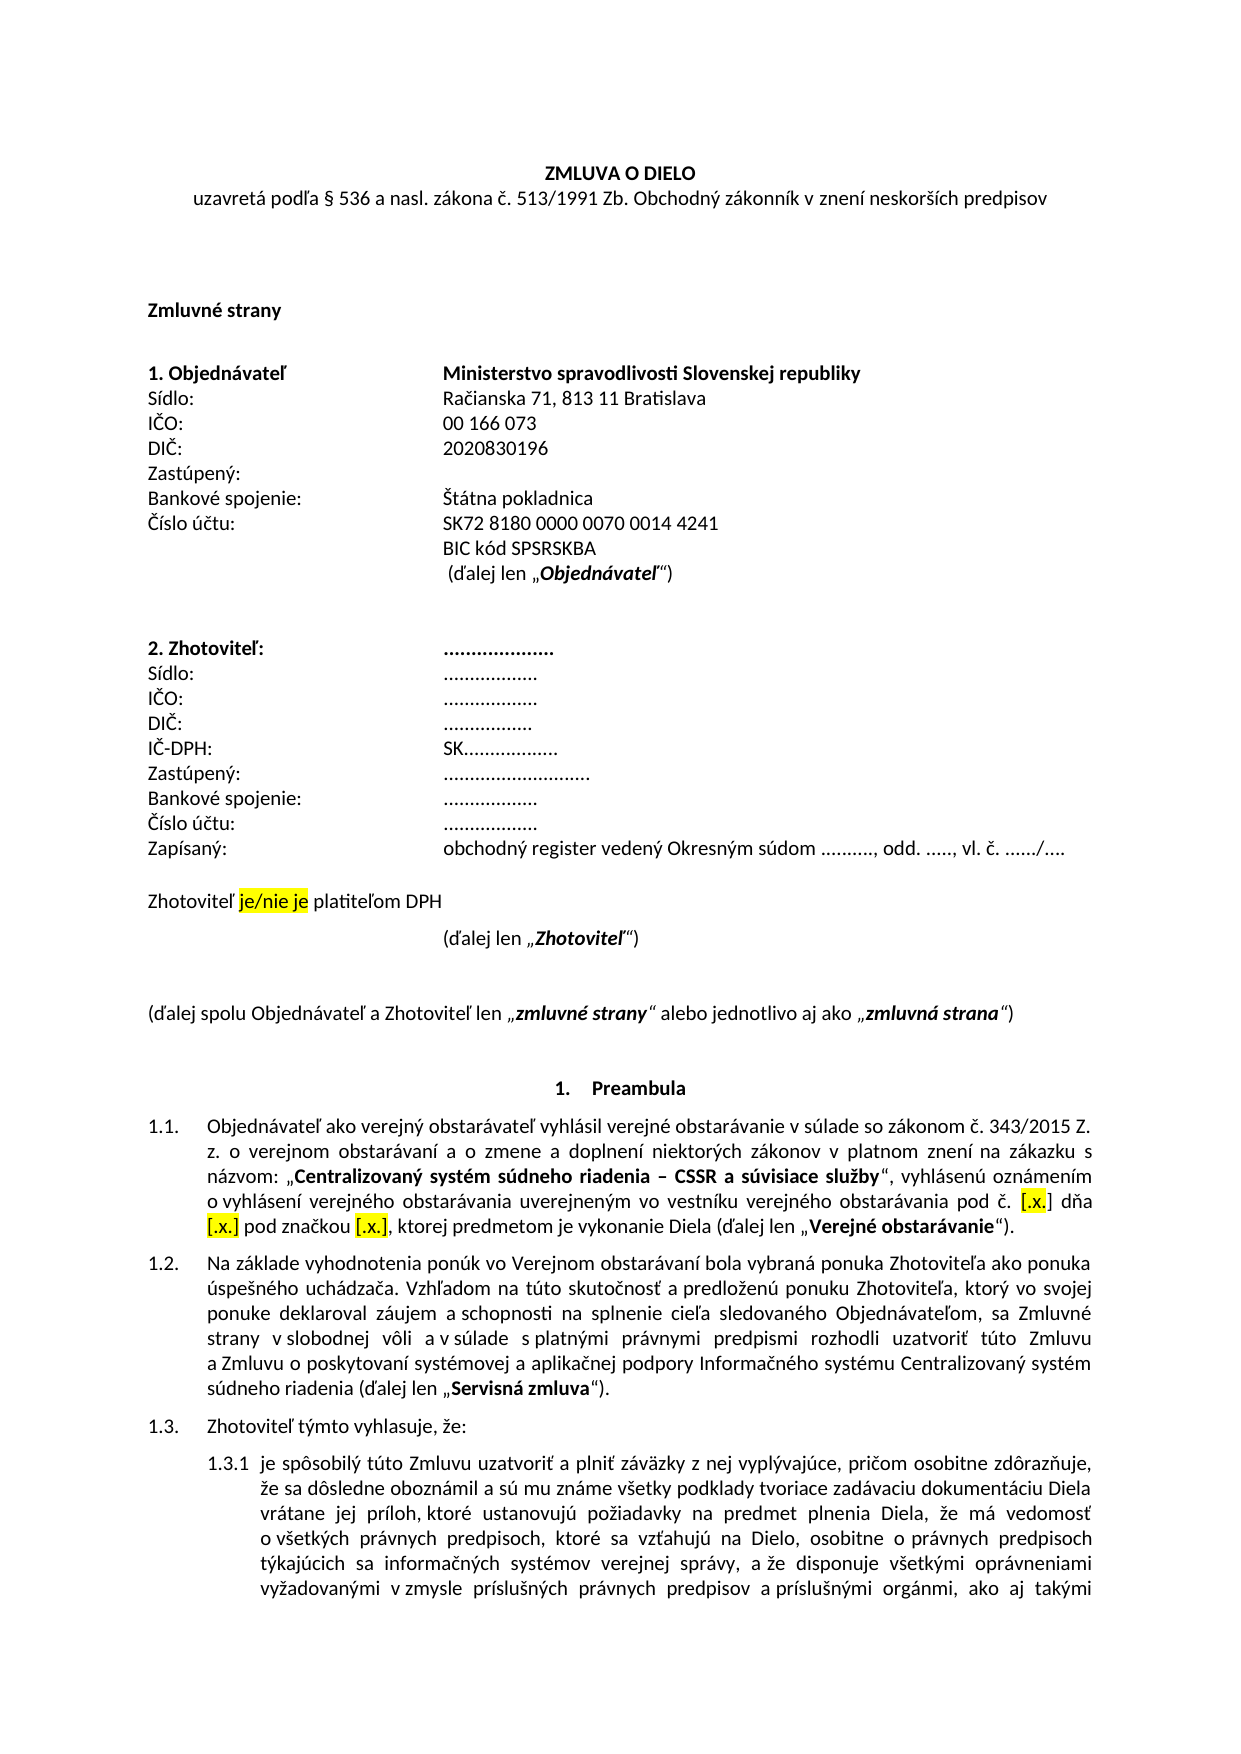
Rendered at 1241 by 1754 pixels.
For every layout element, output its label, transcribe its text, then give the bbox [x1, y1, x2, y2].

text Zhotoviteľ je/nie je platiteľom DPH [308, 888, 1092, 913]
text Bankové spojenie: .................. [148, 785, 1092, 810]
text (ďalej len „Objednávateľ“) [369, 560, 1092, 585]
text Zastúpený: [148, 460, 1092, 485]
text 2. Zhotoviteľ: .................... [148, 635, 1092, 660]
text Sídlo: .................. [148, 660, 1092, 685]
text Zapísaný: obchodný register vedený Okresným súdom .........., odd. ....., vl. č. ....../.... [148, 835, 1092, 860]
text Číslo účtu: .................. [148, 810, 1092, 835]
text (ďalej spolu Objednávateľ a Zhotoviteľ len „zmluvné strany“ alebo jednotlivo aj ako „zmluvná strana“) [148, 1001, 1092, 1026]
text DIČ: ................. [148, 710, 1092, 735]
text IČO: 00 166 073 [148, 410, 1092, 435]
text Číslo účtu: SK72 8180 0000 0070 0014 4241 [148, 510, 1092, 535]
text uzavretá podľa § 536 a nasl. zákona č. 513/1991 Zb. Obchodný zákonník v znení neskorších predpisov [148, 185, 1092, 210]
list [207, 1451, 1092, 1601]
text Zhotoviteľ je/nie je platiteľom DPH [148, 888, 239, 913]
subtitle Preambula [148, 1076, 1092, 1101]
text BIC kód SPSRSKBA [148, 535, 1092, 560]
text Zastúpený: ............................ [148, 760, 1092, 785]
subtitle Zmluvné strany [148, 298, 1092, 323]
text DIČ: 2020830196 [148, 435, 1092, 460]
text ZMLUVA O DIELO [148, 160, 1092, 185]
text Bankové spojenie: Štátna pokladnica [148, 485, 1092, 510]
list Objednávateľ ako verejný obstarávateľ vyhlásil verejné obstarávanie v súlade so zákonom č. 343/2015 Z. z. o verejnom obstarávaní a o zmene a doplnení niektorých zákonov v platnom znení na zákazku s názvom: „Centralizovaný systém súdneho riadenia – CSSR a súvisiace služby“, vyhlásenú oznámením o vyhlásení verejného obstarávania uverejneným vo vestníku verejného obstarávania pod č. [.x.] dňa [.x.] pod značkou [.x.], ktorej predmetom je vykonanie Diela (ďalej len „Verejné obstarávanie“). [148, 1113, 1092, 1238]
text 1. Objednávateľ Ministerstvo spravodlivosti Slovenskej republiky [148, 360, 1092, 385]
text IČO: .................. [148, 685, 1092, 710]
list Zhotoviteľ týmto vyhlasuje, že: [148, 1413, 1092, 1438]
text IČ-DPH: SK.................. [148, 735, 1092, 760]
text Sídlo: Račianska 71, 813 11 Bratislava [148, 385, 1092, 410]
list Na základe vyhodnotenia ponúk vo Verejnom obstarávaní bola vybraná ponuka Zhotoviteľa ako ponuka úspešného uchádzača. Vzhľadom na túto skutočnosť a predloženú ponuku Zhotoviteľa, ktorý vo svojej ponuke deklaroval záujem a schopnosti na splnenie cieľa sledovaného Objednávateľom, sa Zmluvné strany v slobodnej vôli a v súlade s platnými právnymi predpismi rozhodli uzatvoriť túto Zmluvu a Zmluvu o poskytovaní systémovej a aplikačnej podpory Informačného systému Centralizovaný systém súdneho riadenia (ďalej len „Servisná zmluva“). [148, 1251, 1092, 1401]
text (ďalej len „Zhotoviteľ“) [148, 926, 1092, 951]
